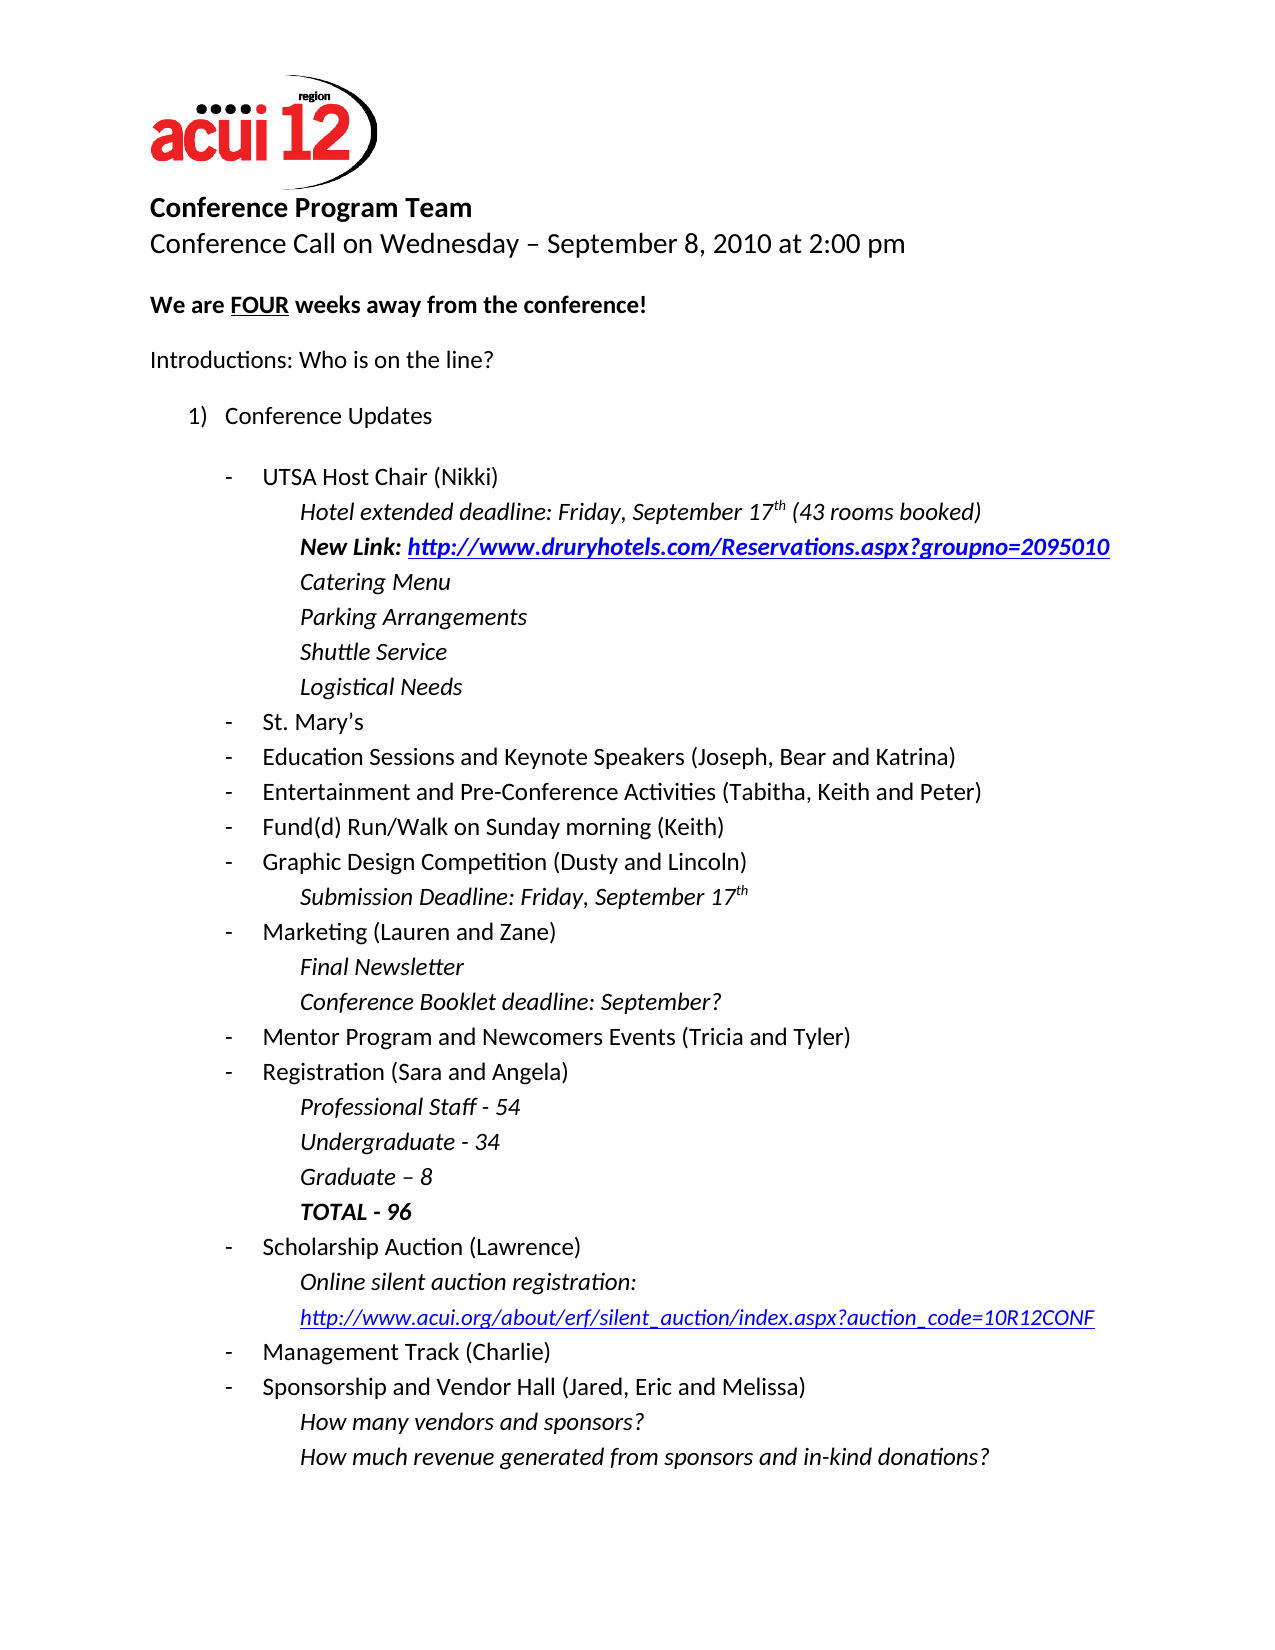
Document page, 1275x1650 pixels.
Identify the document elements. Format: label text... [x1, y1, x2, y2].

list Submission Deadline: Friday, September 17th [262, 882, 1125, 912]
list TOTAL - 96 [262, 1197, 1125, 1227]
list Scholarship Auction (Lawrence) [225, 1232, 1125, 1262]
list Education Sessions and Keynote Speakers (Joseph, Bear and Katrina) [225, 742, 1125, 772]
list Mentor Program and Newcomers Events (Tricia and Tyler) [225, 1022, 1125, 1052]
list St. Mary’s [225, 707, 1125, 737]
list Conference Updates [187, 401, 1125, 431]
text Introductions: Who is on the line? [150, 345, 1125, 375]
list Catering Menu [262, 567, 1125, 597]
list Logistical Needs [262, 672, 1125, 702]
list How many vendors and sponsors? [262, 1407, 1125, 1437]
list Conference Booklet deadline: September? [262, 987, 1125, 1017]
list Fund(d) Run/Walk on Sunday morning (Keith) [225, 812, 1125, 842]
list Marketing (Lauren and Zane) [225, 917, 1125, 947]
list Online silent auction registration: http://www.acui.org/about/erf/silent_auction/index.aspx?auction_code=10R12CONF [262, 1267, 1125, 1332]
list Graduate – 8 [262, 1162, 1125, 1192]
list Management Track (Charlie) [225, 1337, 1125, 1367]
picture [150, 75, 378, 190]
list Professional Staff - 54 [262, 1092, 1125, 1122]
list How much revenue generated from sponsors and in-kind donations? [262, 1442, 1125, 1472]
text We are FOUR weeks away from the conference! [150, 289, 1125, 319]
list Final Newsletter [262, 952, 1125, 982]
list Graphic Design Competition (Dusty and Lincoln) [225, 847, 1125, 877]
list Entertainment and Pre-Conference Activities (Tabitha, Keith and Peter) [225, 777, 1125, 807]
list UTSA Host Chair (Nikki) [225, 462, 1125, 492]
list Undergraduate - 34 [262, 1127, 1125, 1157]
list Parking Arrangements [262, 602, 1125, 632]
list Hotel extended deadline: Friday, September 17th (43 rooms booked) New Link: http://www.druryhotels.com/Reservations.aspx?groupno=2095010 [262, 497, 1125, 562]
list Sponsorship and Vendor Hall (Jared, Eric and Melissa) [225, 1372, 1125, 1402]
list Registration (Sara and Angela) [225, 1057, 1125, 1087]
list Shuttle Service [262, 637, 1125, 667]
